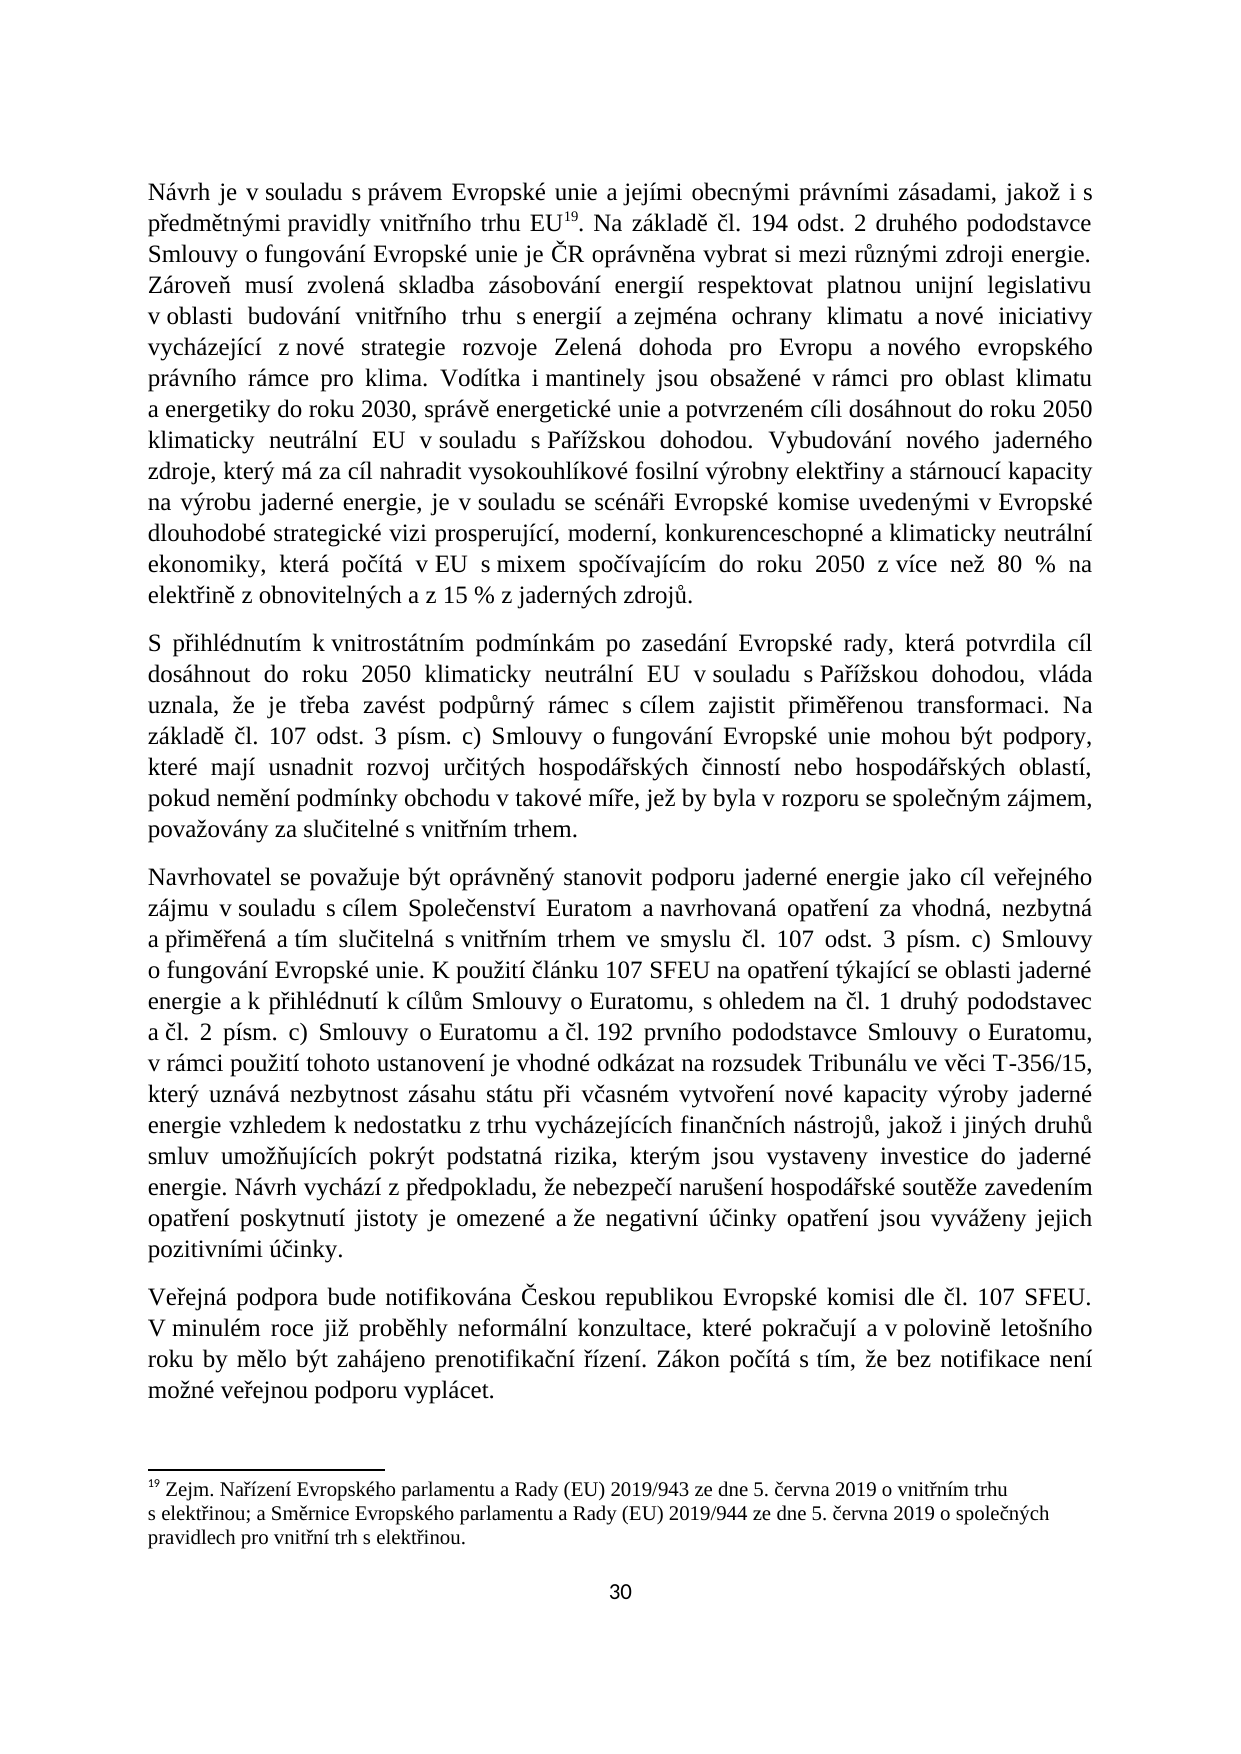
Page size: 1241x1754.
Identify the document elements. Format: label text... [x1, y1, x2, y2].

text Navrhovatel se považuje být oprávněný stanovit podporu jaderné energie jako cíl veřejného zájmu v souladu s cílem Společenství Euratom a navrhovaná opatření za vhodná, nezbytná a přiměřená a tím slučitelná s vnitřním trhem ve smyslu čl. 107 odst. 3 písm. c) Smlouvy o fungování Evropské unie. K použití článku 107 SFEU na opatření týkající se oblasti jaderné energie a k přihlédnutí k cílům Smlouvy o Euratomu, s ohledem na čl. 1 druhý pododstavec a čl. 2 písm. c) Smlouvy o Euratomu a čl. 192 prvního pododstavce Smlouvy o Euratomu, v rámci použití tohoto ustanovení je vhodné odkázat na rozsudek Tribunálu ve věci T‑356/15, který uznává nezbytnost zásahu státu při včasném vytvoření nové kapacity výroby jaderné energie vzhledem k nedostatku z trhu vycházejících finančních nástrojů, jakož i jiných druhů smluv umožňujících pokrýt podstatná rizika, kterým jsou vystaveny investice do jaderné energie. Návrh vychází z předpokladu, že nebezpečí narušení hospodářské soutěže zavedením opatření poskytnutí jistoty je omezené a že negativní účinky opatření jsou vyváženy jejich pozitivními účinky. [148, 862, 1093, 1263]
text S přihlédnutím k vnitrostátním podmínkám po zasedání Evropské rady, která potvrdila cíl dosáhnout do roku 2050 klimaticky neutrální EU v souladu s Pařížskou dohodou, vláda uznala, že je třeba zavést podpůrný rámec s cílem zajistit přiměřenou transformaci. Na základě čl. 107 odst. 3 písm. c) Smlouvy o fungování Evropské unie mohou být podpory, které mají usnadnit rozvoj určitých hospodářských činností nebo hospodářských oblastí, pokud nemění podmínky obchodu v takové míře, jež by byla v rozporu se společným zájmem, považovány za slučitelné s vnitřním trhem. [148, 628, 1093, 843]
text Návrh je v souladu s právem Evropské unie a jejími obecnými právními zásadami, jakož i s předmětnými pravidly vnitřního trhu EU. Na základě čl. 194 odst. 2 druhého pododstavce Smlouvy o fungování Evropské unie je ČR oprávněna vybrat si mezi různými zdroji energie. Zároveň musí zvolená skladba zásobování energií respektovat platnou unijní legislativu v oblasti budování vnitřního trhu s energií a zejména ochrany klimatu a nové iniciativy vycházející z nové strategie rozvoje Zelená dohoda pro Evropu a nového evropského právního rámce pro klima. Vodítka i mantinely jsou obsažené v rámci pro oblast klimatu a energetiky do roku 2030, správě energetické unie a potvrzeném cíli dosáhnout do roku 2050 klimaticky neutrální EU v souladu s Pařížskou dohodou. Vybudování nového jaderného zdroje, který má za cíl nahradit vysokouhlíkové fosilní výrobny elektřiny a stárnoucí kapacity na výrobu jaderné energie, je v souladu se scénáři Evropské komise uvedenými v Evropské dlouhodobé strategické vizi prosperující, moderní, konkurenceschopné a klimaticky neutrální ekonomiky, která počítá v EU s mixem spočívajícím do roku 2050 z více než 80 % na elektřině z obnovitelných a z 15 % z jaderných zdrojů. [148, 177, 1093, 609]
text Veřejná podpora bude notifikována Českou republikou Evropské komisi dle čl. 107 SFEU. V minulém roce již proběhly neformální konzultace, které pokračují a v polovině letošního roku by mělo být zahájeno prenotifikační řízení. Zákon počítá s tím, že bez notifikace není možné veřejnou podporu vyplácet. [148, 1282, 1093, 1404]
